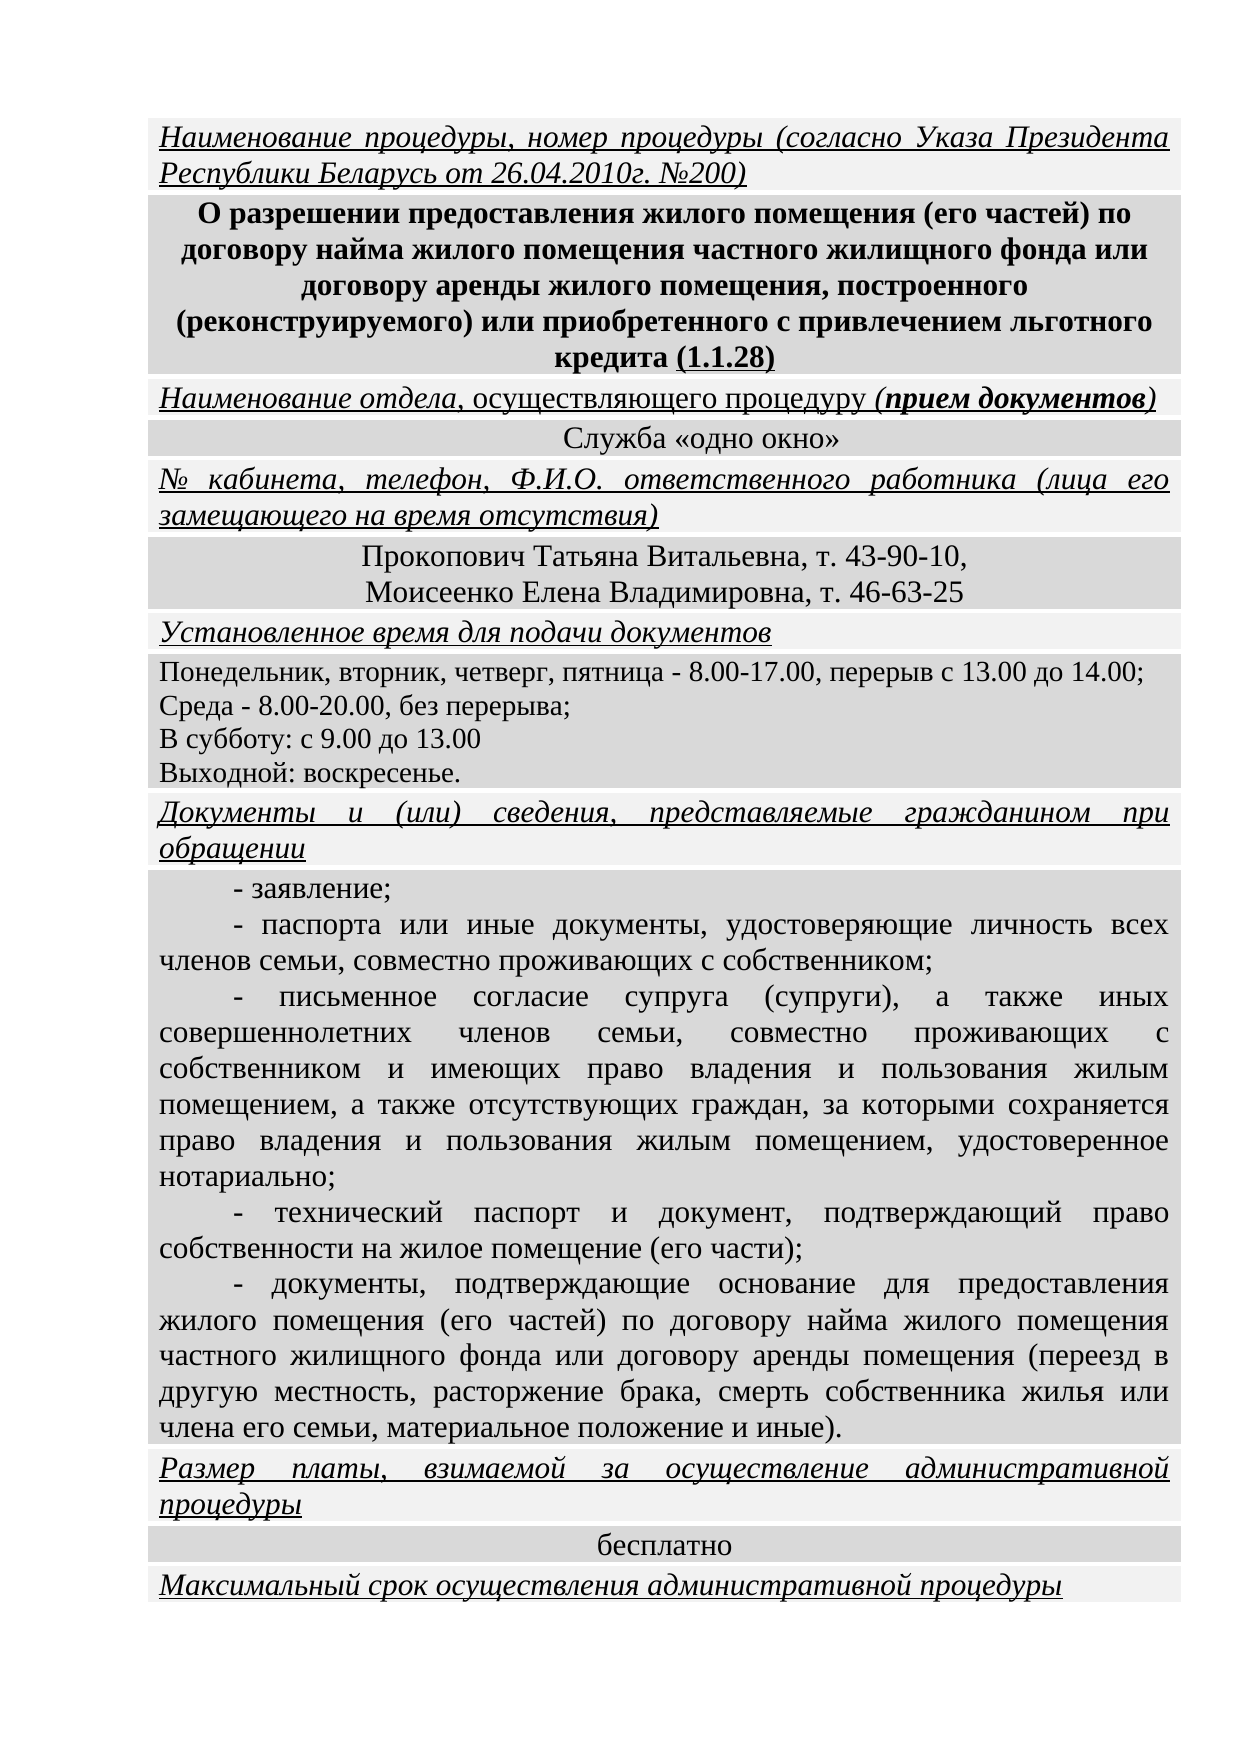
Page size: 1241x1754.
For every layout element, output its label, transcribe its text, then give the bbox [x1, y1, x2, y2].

table_cell Размер платы, взимаемой за осуществление административной процедуры [148, 1449, 1181, 1521]
table_cell Наименование отдела, осуществляющего процедуру (прием документов) [148, 379, 1181, 415]
table_cell Служба «одно окно» [148, 420, 1181, 456]
table_cell № кабинета, телефон, Ф.И.О. ответственного работника (лица его замещающего на время отсутствия) [148, 460, 1181, 532]
table_cell - заявление; - паспорта или иные документы, удостоверяющие личность всех членов семьи, совместно проживающих с собственником; - письменное согласие супруга (супруги), а также иных совершеннолетних членов семьи, совместно проживающих с собственником и имеющих право владения и пользования жилым помещением, а также отсутствующих граждан, за которыми сохраняется право владения и пользования жилым помещением, удостоверенное нотариально; - технический паспорт и документ, подтверждающий право собственности на жилое помещение (его части); - документы, подтверждающие основание для предоставления жилого помещения (его частей) по договору найма жилого помещения частного жилищного фонда или договору аренды помещения (переезд в другую местность, расторжение брака, смерть собственника жилья или члена его семьи, материальное положение и иные). [148, 870, 1181, 1444]
table_cell Установленное время для подачи документов [148, 613, 1181, 649]
table_cell бесплатно [148, 1526, 1181, 1562]
table_cell Понедельник, вторник, четверг, пятница - 8.00-17.00, перерыв с 13.00 до 14.00; Среда - 8.00-20.00, без перерыва; В субботу: с 9.00 до 13.00 Выходной: воскресенье. [148, 654, 1181, 788]
table_cell Максимальный срок осуществления административной процедуры [148, 1566, 1181, 1602]
table_cell Прокопович Татьяна Витальевна, т. 43-90-10, Моисеенко Елена Владимировна, т. 46-63-25 [148, 537, 1181, 609]
table_header Наименование процедуры, номер процедуры (согласно Указа Президента Республики Беларусь от 26.04.2010г. №200) [148, 118, 1181, 190]
table_cell О разрешении предоставления жилого помещения (его частей) по договору найма жилого помещения частного жилищного фонда или договору аренды жилого помещения, построенного (реконструируемого) или приобретенного с привлечением льготного кредита (1.1.28) [148, 195, 1181, 374]
table_cell Документы и (или) сведения, представляемые гражданином при обращении [148, 793, 1181, 865]
